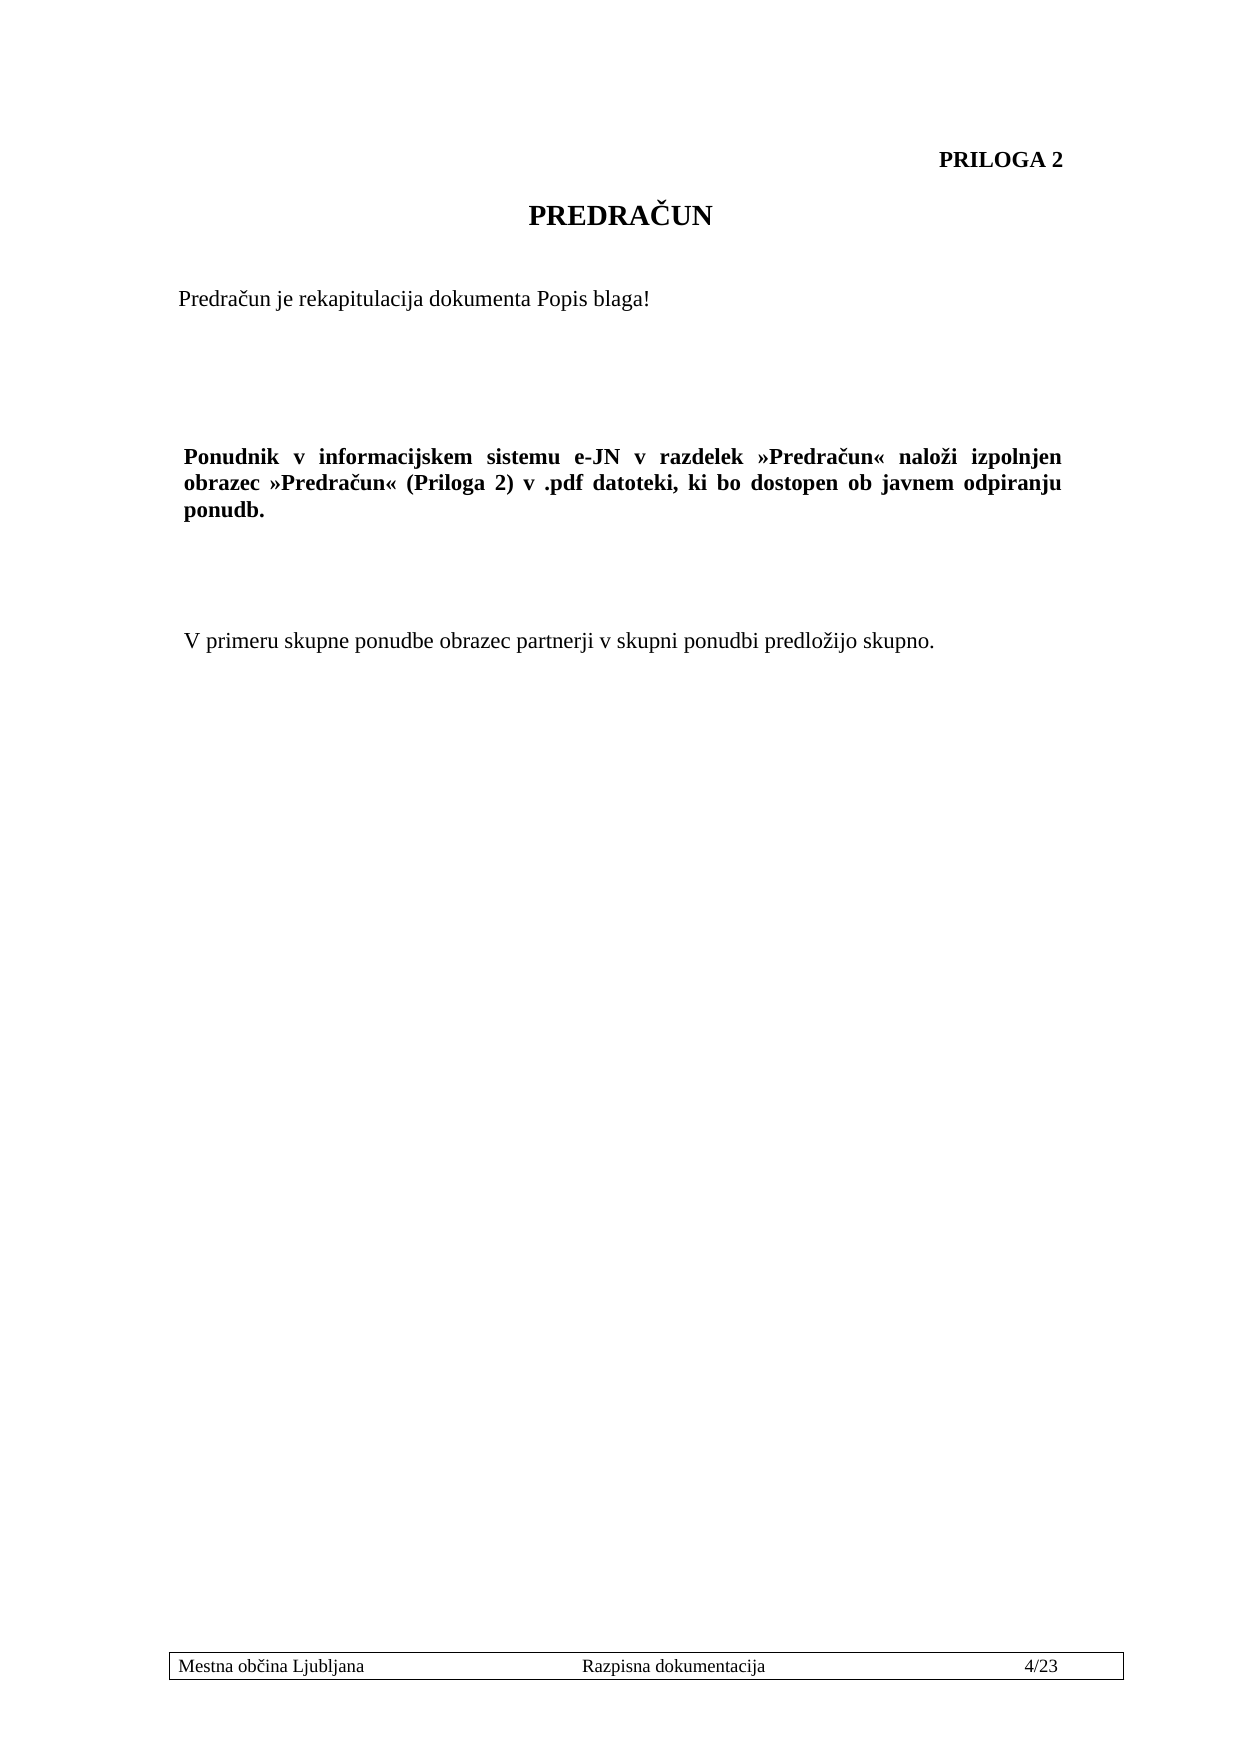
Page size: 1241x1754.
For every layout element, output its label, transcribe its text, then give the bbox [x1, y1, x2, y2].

text V primeru skupne ponudbe obrazec partnerji v skupni ponudbi predložijo skupno. [178, 627, 1063, 654]
text PRILOGA 2 [178, 146, 1063, 172]
text PREDRAČUN [178, 198, 1063, 232]
text Predračun je rekapitulacija dokumenta Popis blaga! [178, 285, 1063, 311]
text Ponudnik v informacijskem sistemu e-JN v razdelek »Predračun« naloži izpolnjen obrazec »Predračun« (Priloga 2) v .pdf datoteki, ki bo dostopen ob javnem odpiranju ponudb. [184, 443, 1063, 522]
